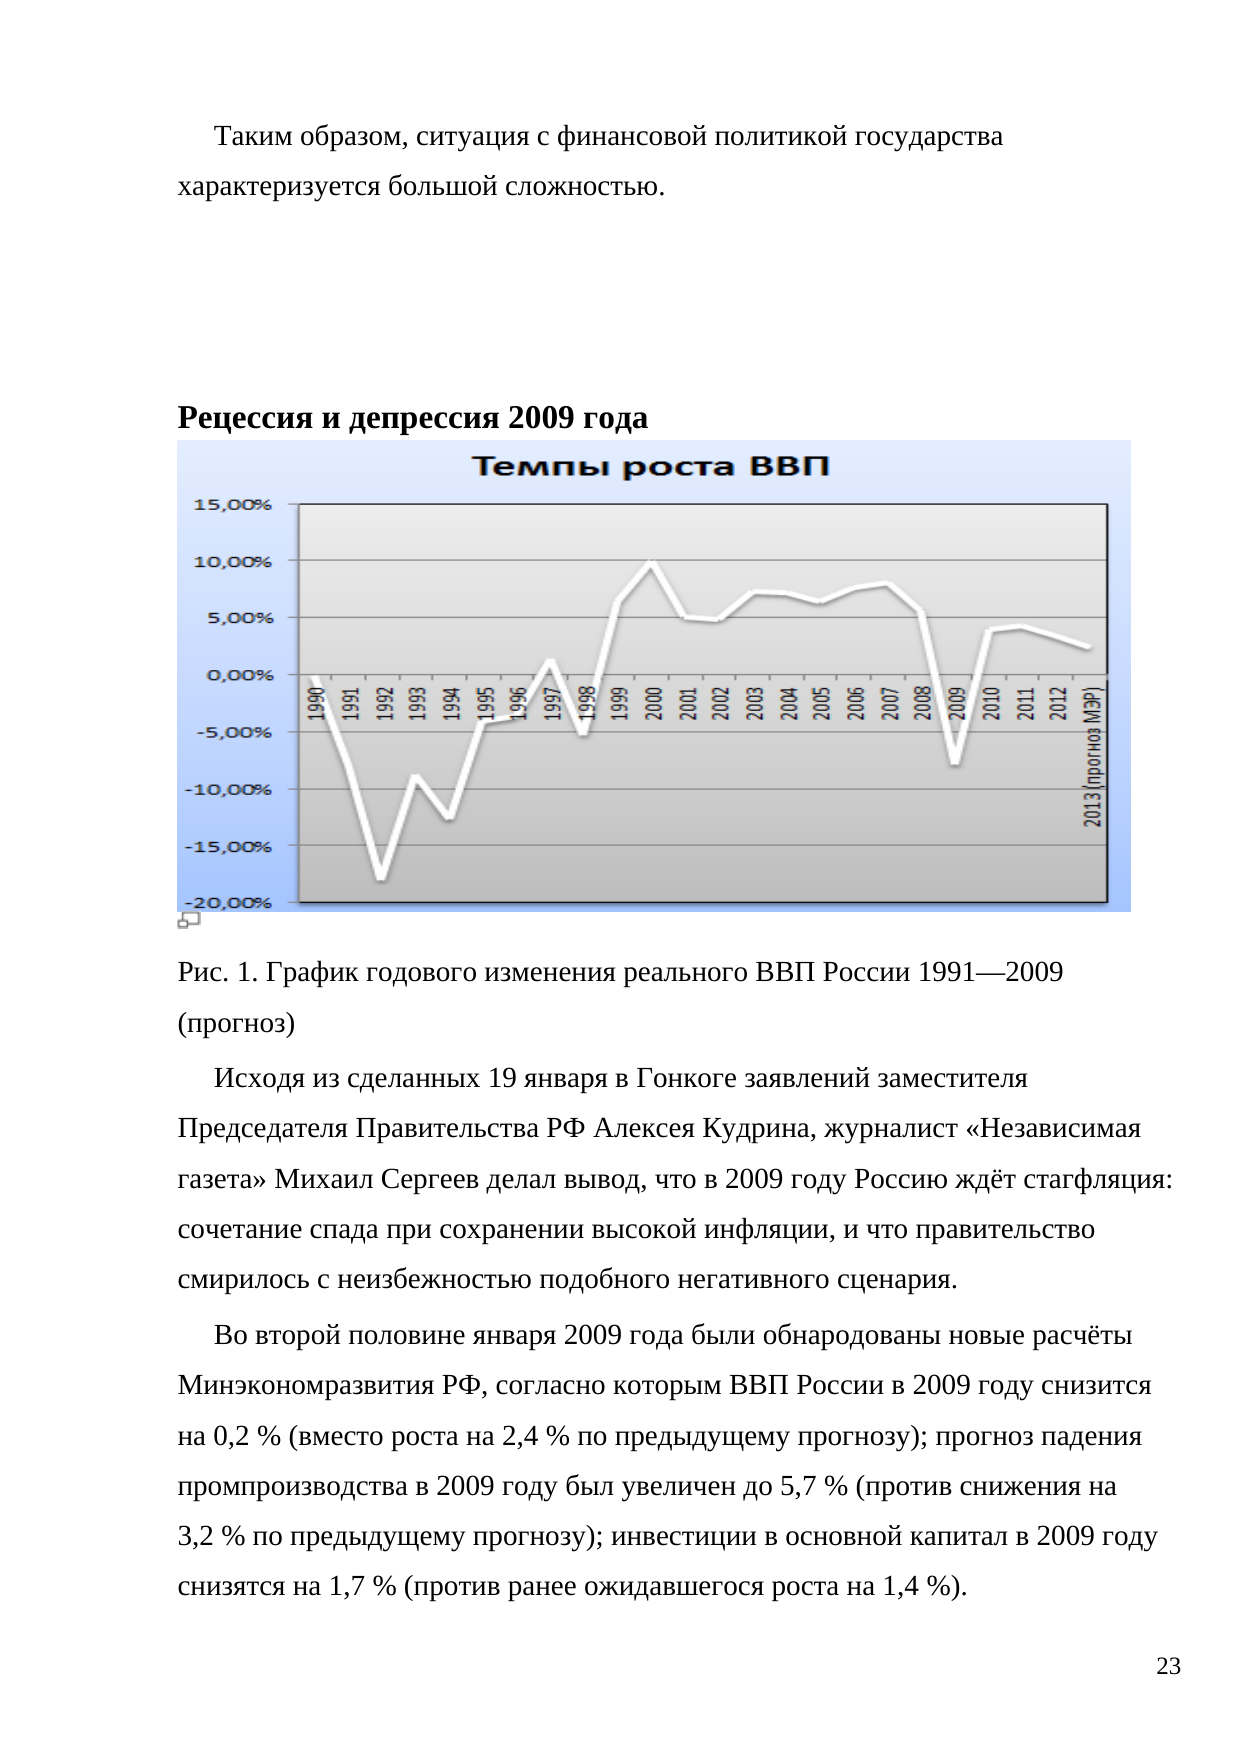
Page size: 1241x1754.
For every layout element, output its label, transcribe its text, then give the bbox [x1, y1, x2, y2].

subtitle Рецессия и депрессия 2009 года [177, 398, 1181, 436]
text Таким образом, ситуация с финансовой политикой государства характеризуется большой сложностью. [177, 118, 1181, 202]
picture [177, 440, 1131, 929]
text Исходя из сделанных 19 января в Гонкоге заявлений заместителя Председателя Правительства РФ Алексея Кудрина, журналист «Независимая газета» Михаил Сергеев делал вывод, что в 2009 году Россию ждёт стагфляция: сочетание спада при сохранении высокой инфляции, и что правительство смирилось с неизбежностью подобного негативного сценария. [177, 1060, 1181, 1295]
text Рис. 1. График годового изменения реального ВВП России 1991—2009 (прогноз) [177, 954, 1181, 1038]
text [177, 1317, 1181, 1602]
